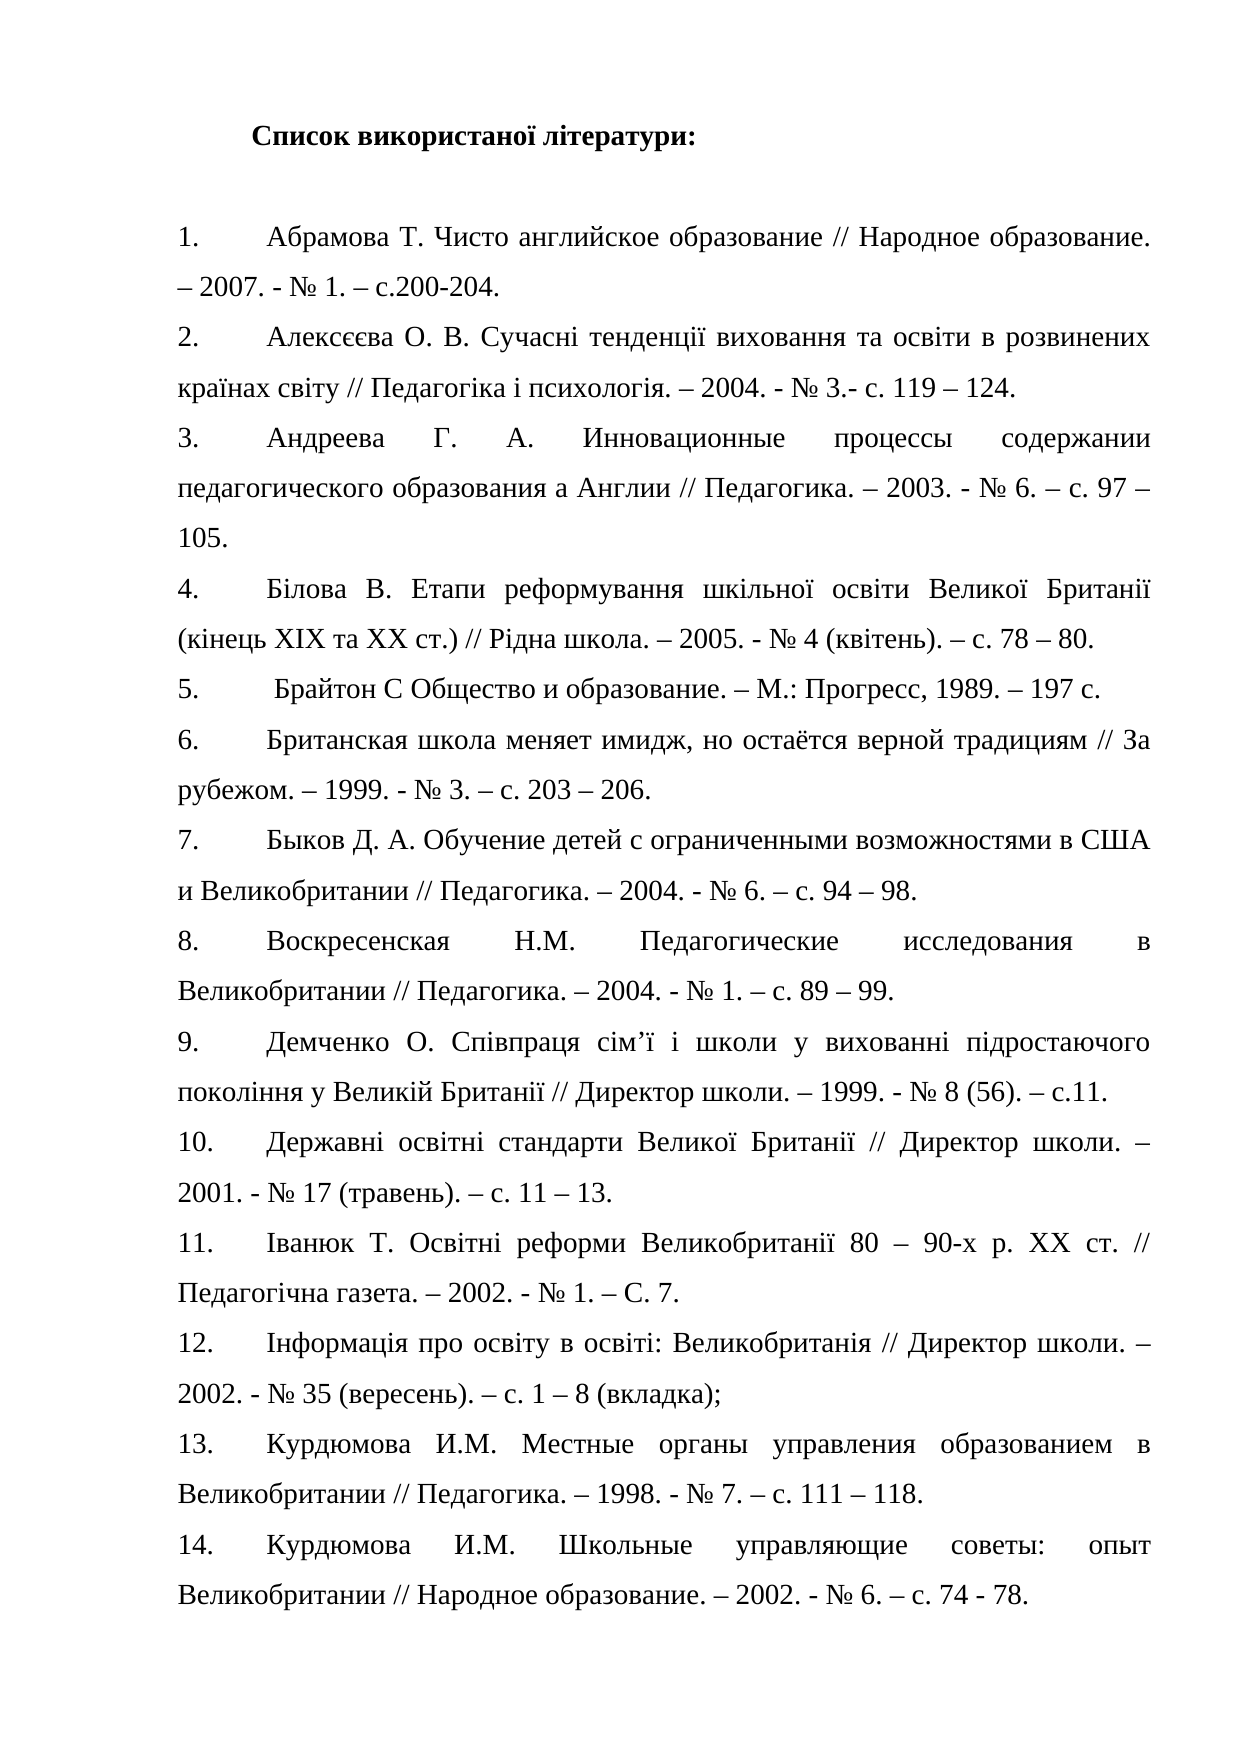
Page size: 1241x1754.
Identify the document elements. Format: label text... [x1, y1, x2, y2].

list Білова В. Етапи реформування шкільної освіти Великої Британії (кінець ХІХ та ХХ ст.) // Рідна школа. – 2005. - № 4 (квітень). – с. 78 – 80. [177, 571, 1152, 655]
list Алексєєва О. В. Сучасні тенденції виховання та освіти в розвинених країнах світу // Педагогіка і психологія. – 2004. - № 3.- с. 119 – 124. [177, 319, 1152, 403]
list Іванюк Т. Освітні реформи Великобританії 80 – 90-х р. ХХ ст. // Педагогічна газета. – 2002. - № 1. – С. 7. [177, 1225, 1152, 1309]
list Інформація про освіту в освіті: Великобританія // Директор школи. – 2002. - № 35 (вересень). – с. 1 – 8 (вкладка); [177, 1326, 1152, 1409]
list Державні освітні стандарти Великої Британії // Директор школи. – 2001. - № 17 (травень). – с. 11 – 13. [177, 1124, 1152, 1208]
list Курдюмова И.М. Местные органы управления образованием в Великобритании // Педагогика. – 1998. - № 7. – с. 111 – 118. [177, 1426, 1152, 1510]
text Список використаної літератури: [177, 118, 1152, 152]
list Андреева Г. А. Инновационные процессы содержании педагогического образования а Англии // Педагогика. – 2003. - № 6. – с. 97 – 105. [177, 420, 1152, 554]
list Британская школа меняет имидж, но остаётся верной традициям // За рубежом. – 1999. - № 3. – с. 203 – 206. [177, 722, 1152, 806]
list Абрамова Т. Чисто английское образование // Народное образование. – 2007. - № 1. – с.200-204. [177, 219, 1152, 303]
list Воскресенская Н.М. Педагогические исследования в Великобритании // Педагогика. – 2004. - № 1. – с. 89 – 99. [177, 923, 1152, 1007]
list Брайтон С Общество и образование. – М.: Прогресс, 1989. – 197 с. [177, 672, 1152, 705]
list Демченко О. Співпраця сім’ї і школи у вихованні підростаючого покоління у Великій Британії // Директор школи. – 1999. - № 8 (56). – с.11. [177, 1024, 1152, 1108]
list Курдюмова И.М. Школьные управляющие советы: опыт Великобритании // Народное образование. – 2002. - № 6. – с. 74 - 78. [177, 1527, 1152, 1611]
list Быков Д. А. Обучение детей с ограниченными возможностями в США и Великобритании // Педагогика. – 2004. - № 6. – с. 94 – 98. [177, 822, 1152, 906]
